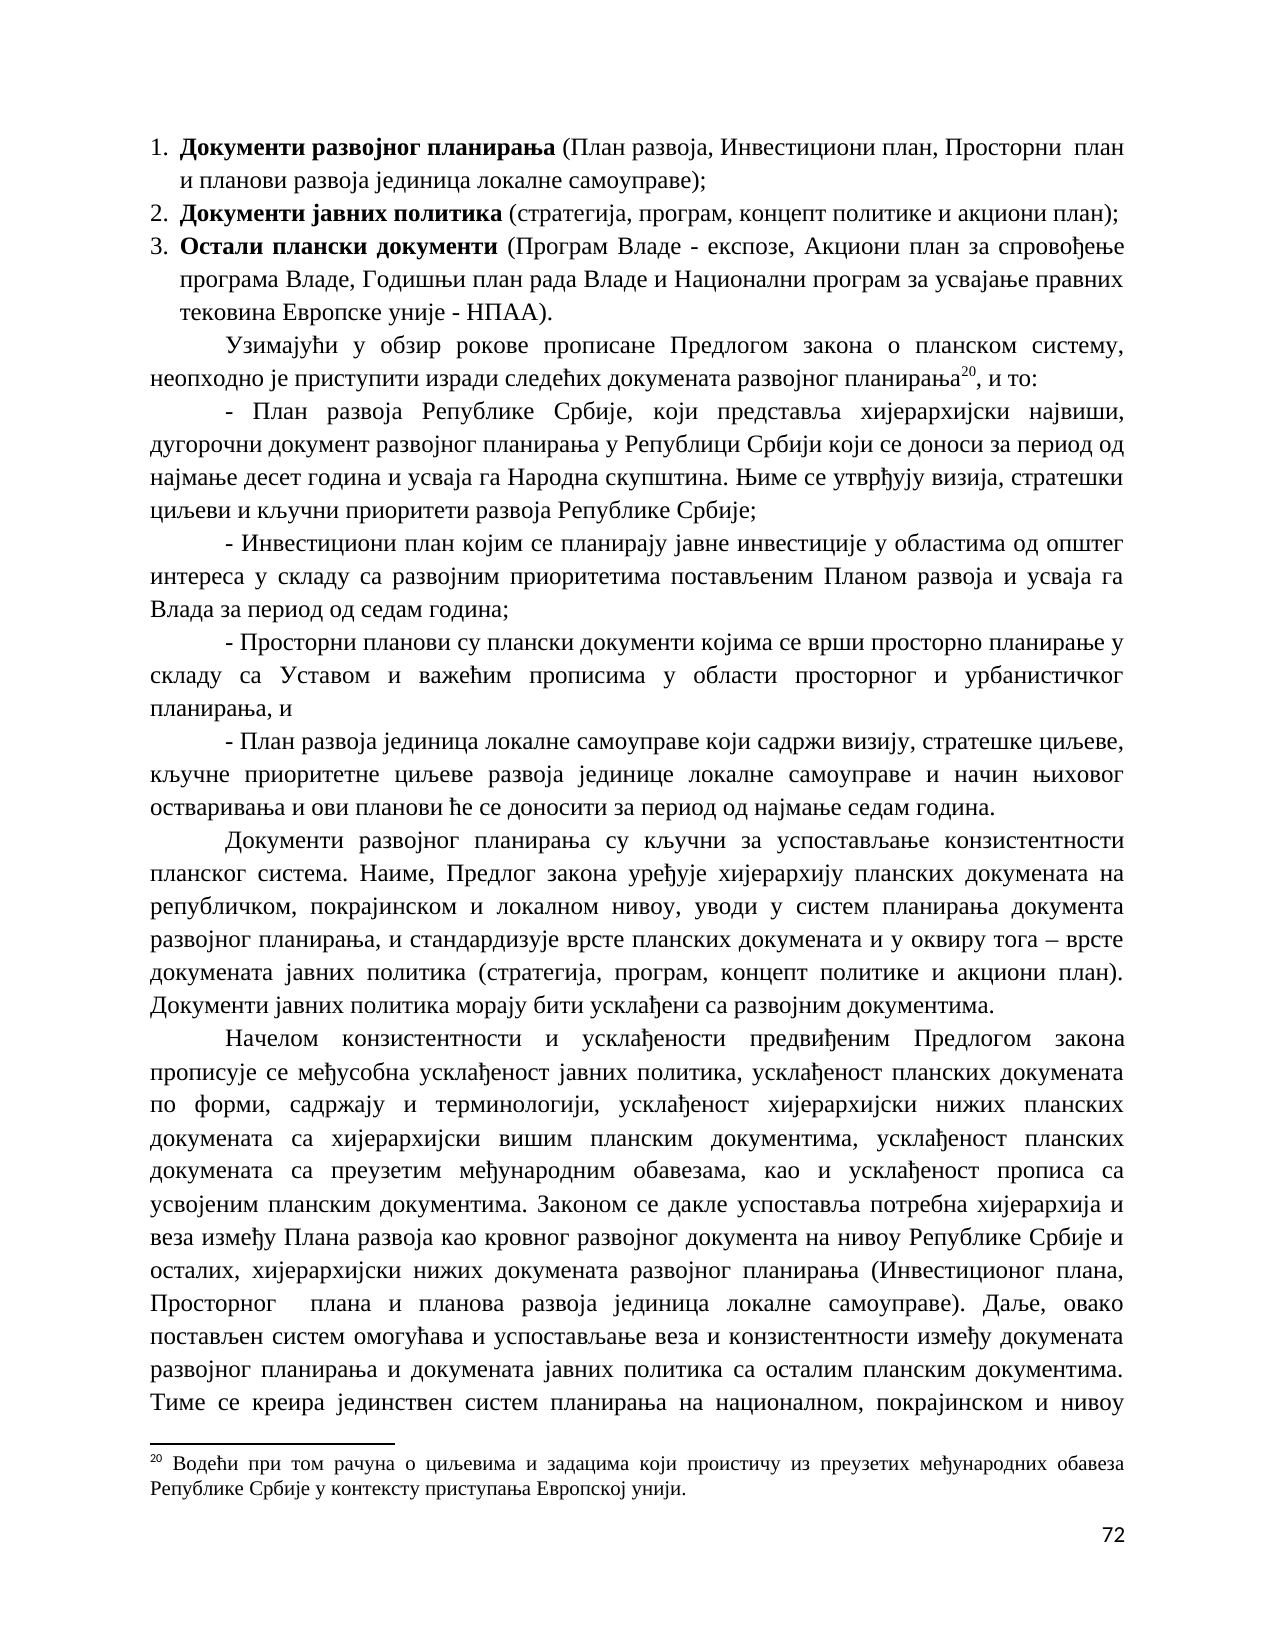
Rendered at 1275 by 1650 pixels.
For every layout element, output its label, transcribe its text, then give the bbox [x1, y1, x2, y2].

list Документи јавних политика (стратегија, програм, концепт политике и акциони план); [150, 198, 1125, 227]
text - Просторни планови су плански документи којима се врши просторно планирање у складу са Уставом и важећим прописима у области просторног и урбанистичког планирања, и [150, 627, 1125, 722]
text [150, 1023, 1125, 1416]
text - План развоја Републике Србије, који представља хијерархијски највиши, дугорочни документ развојног планирања у Републици Србији који се доноси за период од најмање десет година и усваја га Народна скупштина. Њиме се утврђују визија, стратешки циљеви и кључни приоритети развоја Републике Србије; [150, 396, 1125, 524]
list Остали плански документи (Програм Владе - експозе, Акциони план за спровођење програма Владе, Годишњи план рада Владе и Национални програм за усвајање правних тековина Европске уније - НПАА). [150, 231, 1125, 326]
text - Инвестициони план којим се планирају јавне инвестиције у областима од општег интереса у складу са развојним приоритетима постављеним Планом развоја и усваја га Влада за период од седам година; [150, 528, 1125, 623]
text - План развоја јединица локалне самоуправе који садржи визију, стратешке циљеве, кључне приоритетне циљеве развоја јединице локалне самоуправе и начин њиховог остваривања и ови планови ће се доносити за период од најмање седам година. [150, 726, 1125, 821]
list Документи развојног планирања (План развоја, Инвестициони план, Просторни план и планови развоја јединица локалне самоуправе); [150, 132, 1125, 194]
text Узимајући у обзир рокове прописане Предлогом закона о планском систему, неопходно је приступити изради следећих докумената развојног планирања, и то: [150, 330, 1125, 392]
text Документи развојног планирања су кључни за успостављање конзистентности планског система. Наиме, Предлог закона уређује хијерархију планских докумената на републичком, покрајинском и локалном нивоу, уводи у систем планирања документа развојног планирања, и стандардизује врсте планских докумената и у оквиру тога – врсте докумената јавних политика (стратегија, програм, концепт политике и акциони план). Документи јавних политика морају бити усклађени са развојним документима. [150, 825, 1125, 1019]
